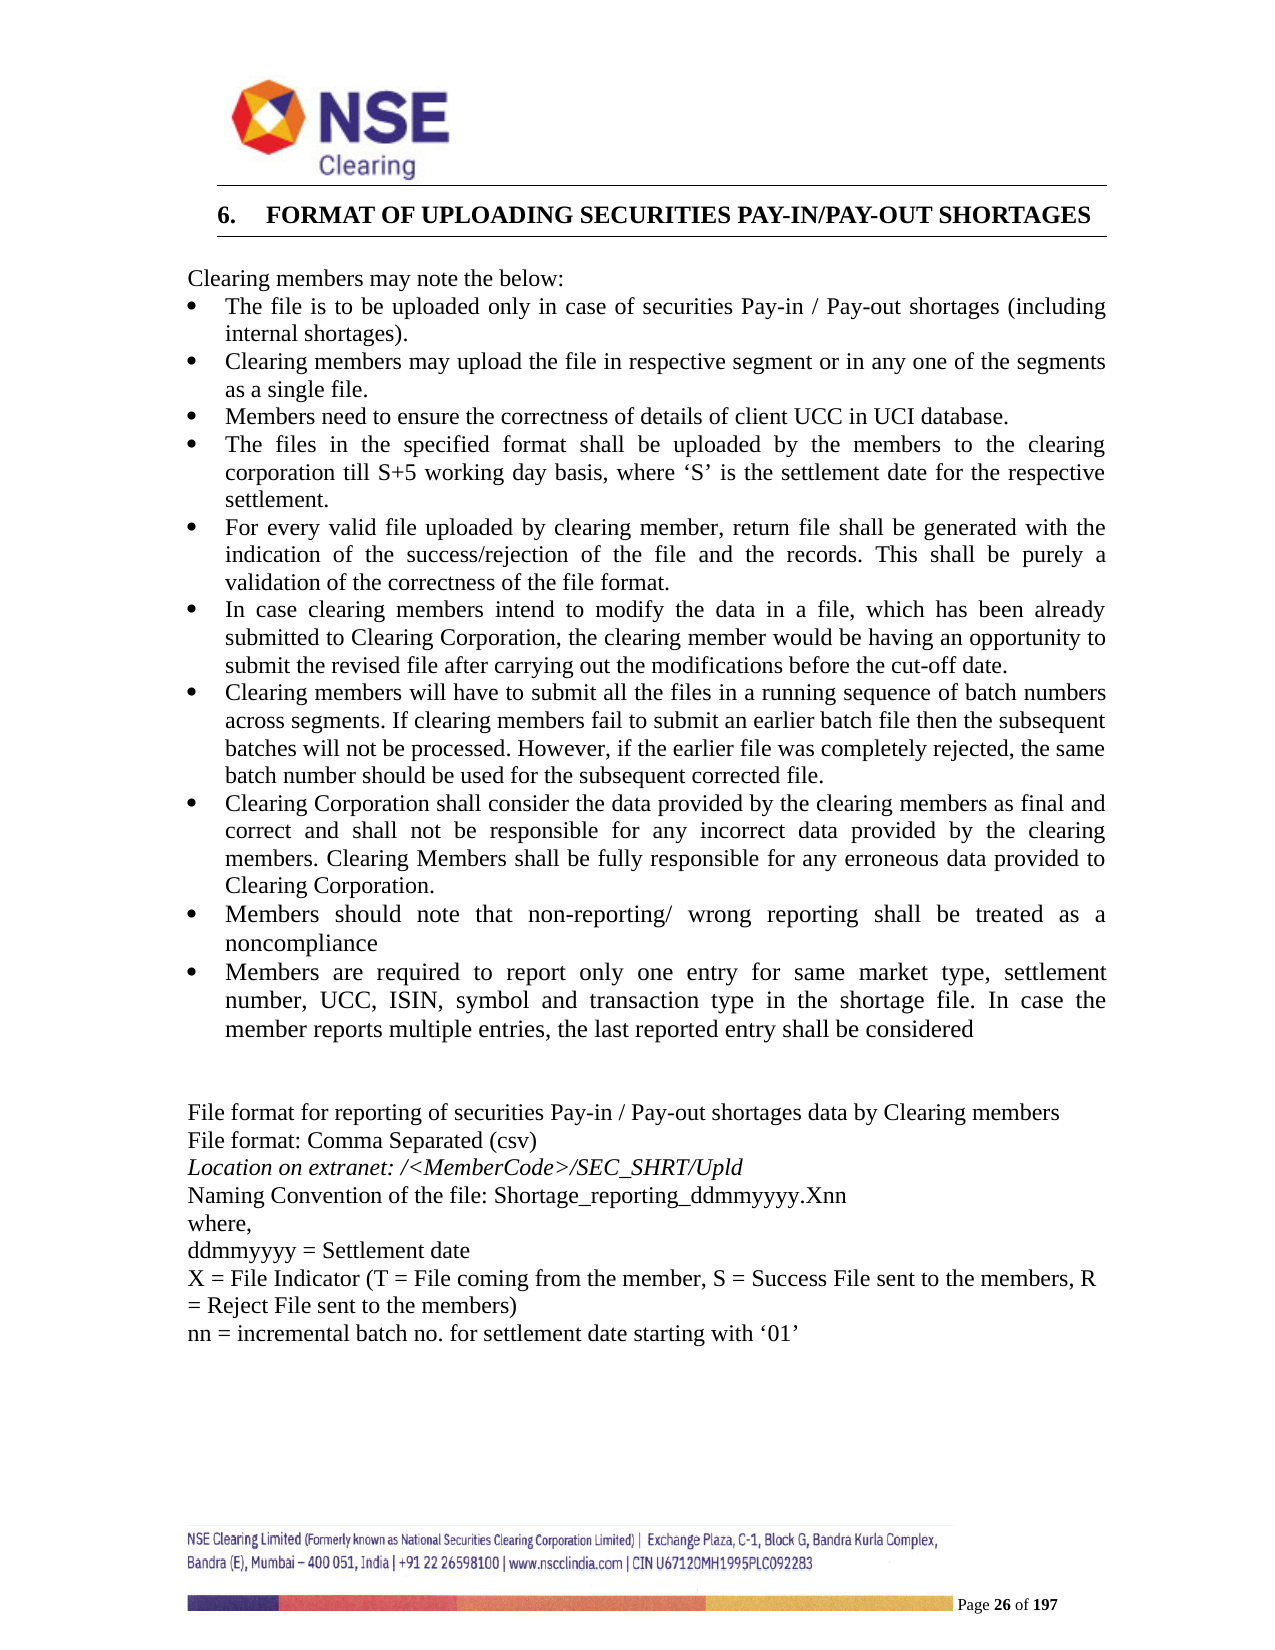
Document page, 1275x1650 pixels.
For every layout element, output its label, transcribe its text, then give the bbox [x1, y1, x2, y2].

text File format: Comma Separated (csv) [187, 1126, 1107, 1153]
text Clearing members may note the below: [187, 264, 1107, 292]
list Members need to ensure the correctness of details of client UCC in UCI database. [187, 402, 1107, 430]
list Clearing Corporation shall consider the data provided by the clearing members as final and correct and shall not be responsible for any incorrect data provided by the clearing members. Clearing Members shall be fully responsible for any erroneous data provided to Clearing Corporation. [187, 789, 1107, 899]
list For every valid file uploaded by clearing member, return file shall be generated with the indication of the success/rejection of the file and the records. This shall be purely a validation of the correctness of the file format. [187, 513, 1107, 596]
text X = File Indicator (T = File coming from the member, S = Success File sent to the members, R = Reject File sent to the members) [187, 1264, 1107, 1319]
picture [187, 1525, 954, 1611]
list The files in the specified format shall be uploaded by the members to the clearing corporation till S+5 working day basis, where ‘S’ is the settlement date for the respective settlement. [187, 430, 1107, 513]
list Clearing members may upload the file in respective segment or in any one of the segments as a single file. [187, 347, 1107, 402]
text nn = incremental batch no. for settlement date starting with ‘01’ [187, 1319, 1107, 1347]
picture [187, 75, 493, 185]
list Members are required to report only one entry for same market type, settlement number, UCC, ISIN, symbol and transaction type in the shortage file. In case the member reports multiple entries, the last reported entry shall be considered [187, 957, 1107, 1043]
text Location on extranet: /<MemberCode>/SEC_SHRT/Upld [187, 1153, 1107, 1181]
text where, [187, 1208, 1107, 1236]
text Naming Convention of the file: Shortage_reporting_ddmmyyyy.Xnn [187, 1181, 1107, 1208]
list The file is to be uploaded only in case of securities Pay-in / Pay-out shortages (including internal shortages). [187, 292, 1107, 347]
subtitle Format of uploading securities pay-in/pay-out shortages [217, 186, 1107, 236]
text ddmmyyyy = Settlement date [187, 1236, 1107, 1264]
list Members should note that non-reporting/ wrong reporting shall be treated as a noncompliance [187, 899, 1107, 957]
list Clearing members will have to submit all the files in a running sequence of batch numbers across segments. If clearing members fail to submit an earlier batch file then the subsequent batches will not be processed. However, if the earlier file was completely rejected, the same batch number should be used for the subsequent corrected file. [187, 678, 1107, 789]
text File format for reporting of securities Pay-in / Pay-out shortages data by Clearing members [187, 1098, 1107, 1126]
list In case clearing members intend to modify the data in a file, which has been already submitted to Clearing Corporation, the clearing member would be having an opportunity to submit the revised file after carrying out the modifications before the cut-off date. [187, 596, 1107, 678]
